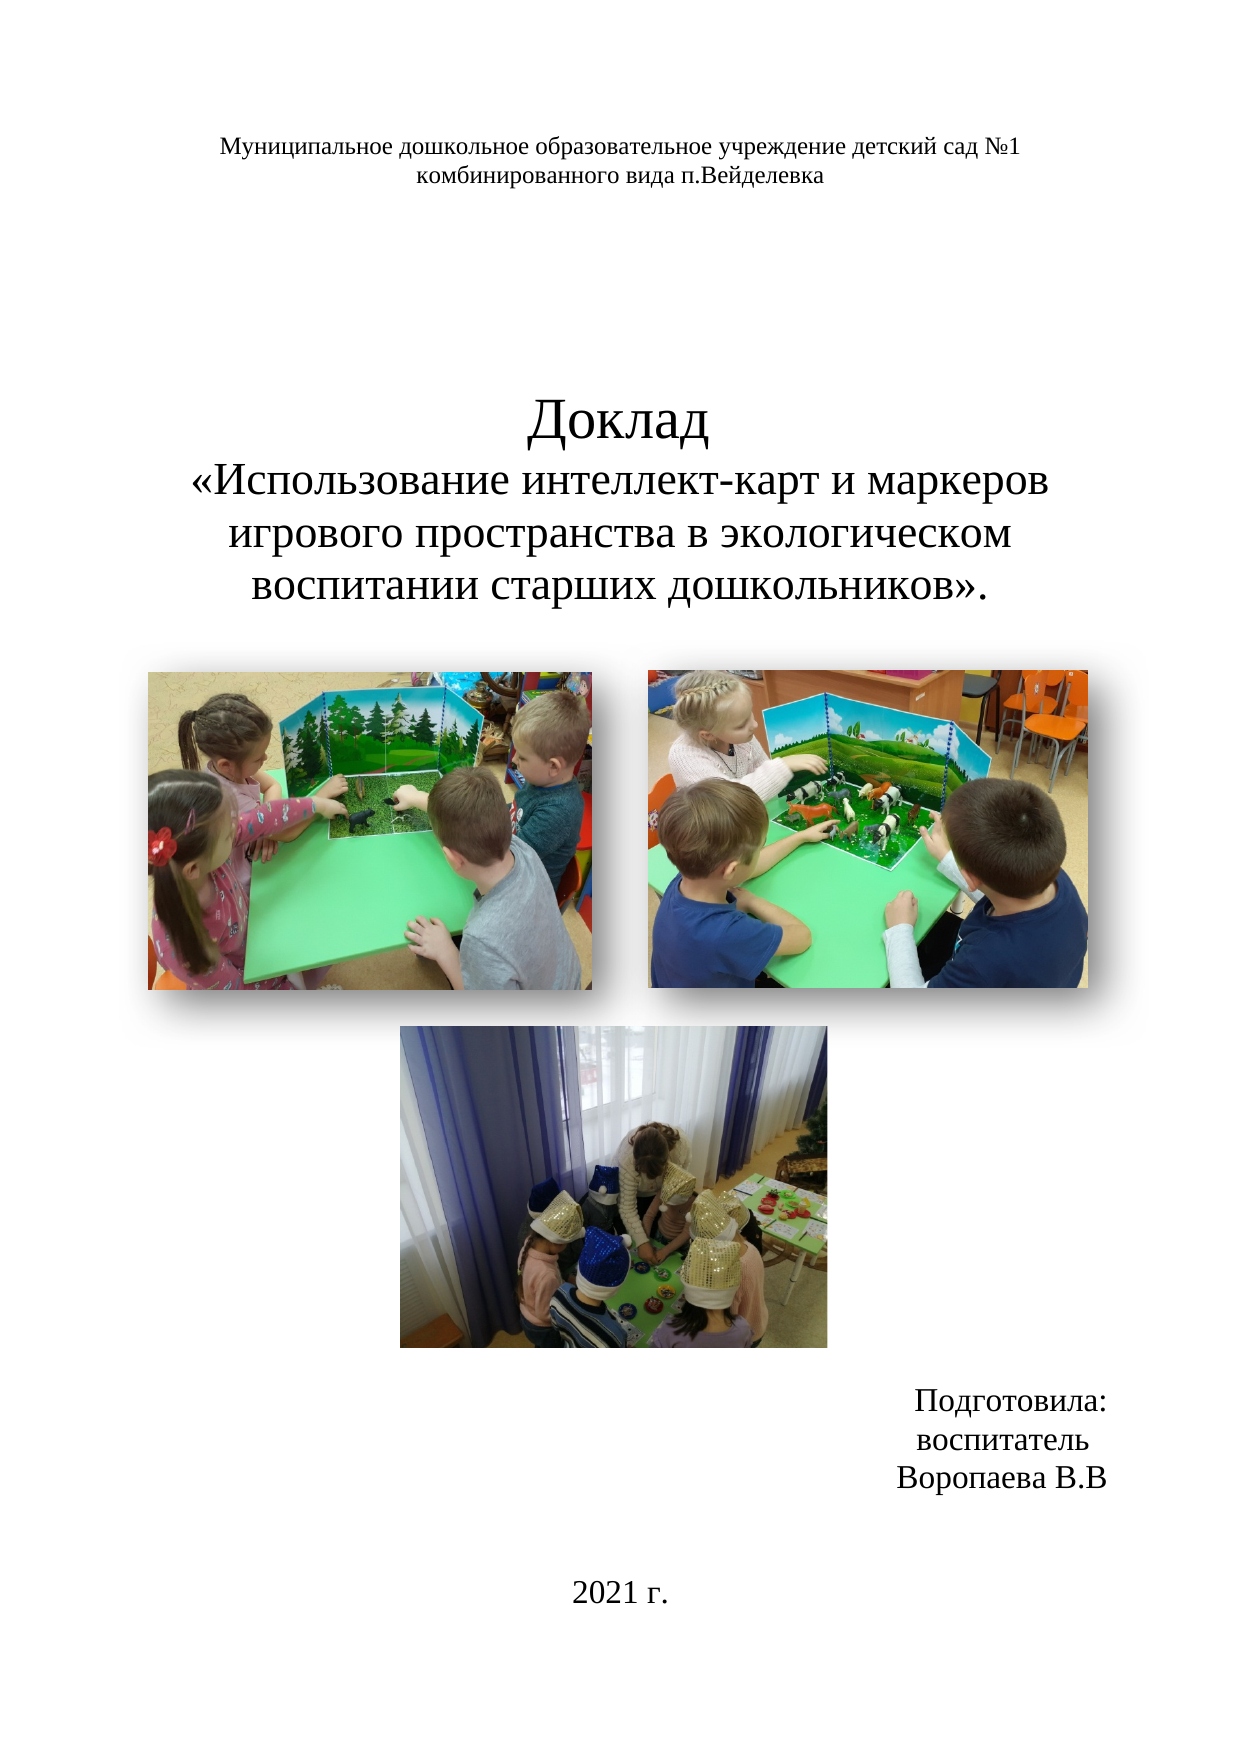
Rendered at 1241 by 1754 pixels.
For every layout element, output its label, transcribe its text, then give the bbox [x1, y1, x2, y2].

picture [400, 1026, 828, 1348]
text Доклад [133, 384, 1107, 452]
text «Использование интеллект-карт и маркеров игрового пространства в экологическом воспитании старших дошкольников». [133, 452, 1107, 610]
text 2021 г. [133, 1572, 1107, 1610]
picture [148, 672, 592, 990]
picture [648, 670, 1088, 988]
text Воропаева В.В [133, 1457, 1107, 1495]
text воспитатель [133, 1419, 1107, 1457]
text Подготовила: [133, 1380, 1107, 1419]
